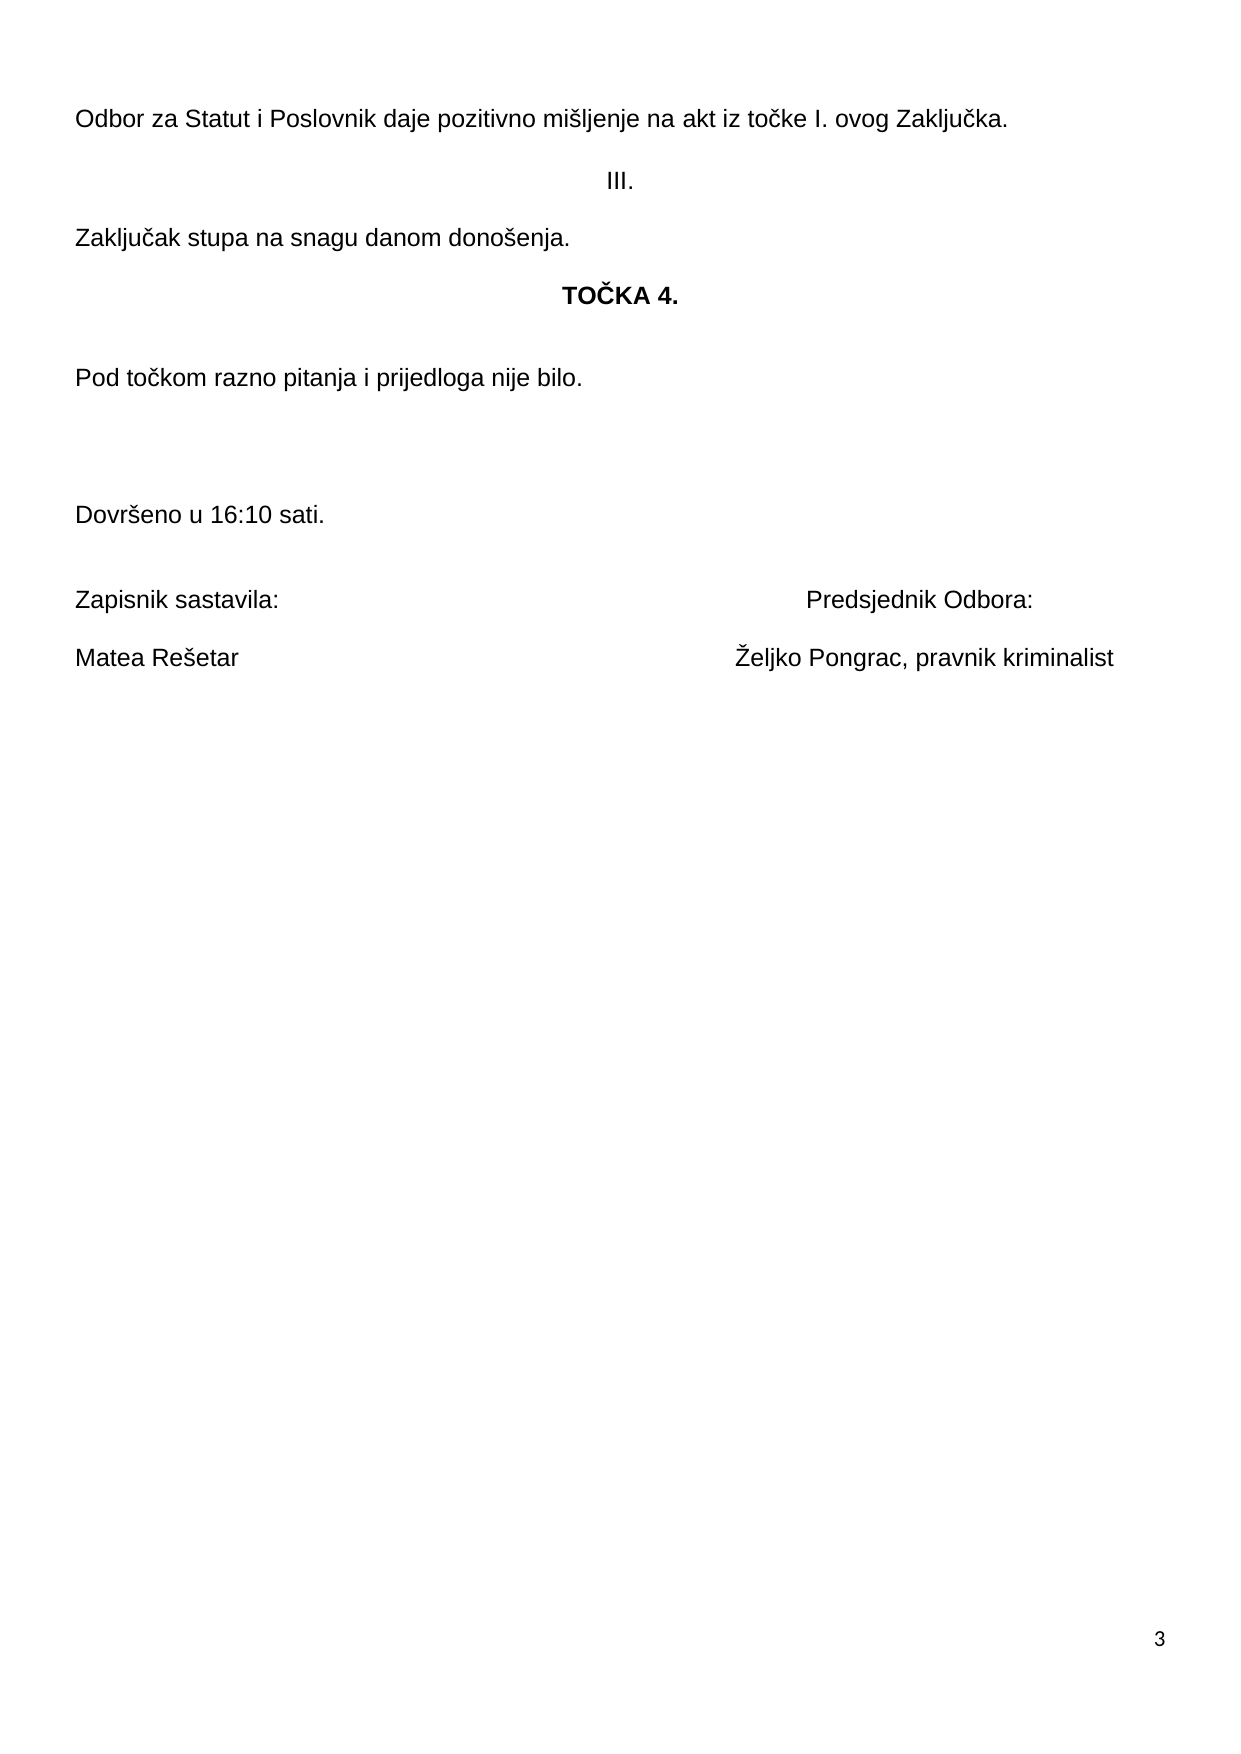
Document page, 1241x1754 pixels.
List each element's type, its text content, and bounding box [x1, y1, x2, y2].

text Matea Rešetar Željko Pongrac, pravnik kriminalist [75, 643, 1165, 672]
text Pod točkom razno pitanja i prijedloga nije bilo. [75, 363, 1165, 392]
text Odbor za Statut i Poslovnik daje pozitivno mišljenje na akt iz točke I. ovog Zaključka. [75, 104, 1165, 132]
text III. [75, 166, 1165, 194]
text Dovršeno u 16:10 sati. [75, 500, 1165, 529]
text Zaključak stupa na snagu danom donošenja. [75, 223, 1165, 252]
text TOČKA 4. [75, 281, 1165, 309]
text Zapisnik sastavila: Predsjednik Odbora: [75, 585, 1165, 614]
